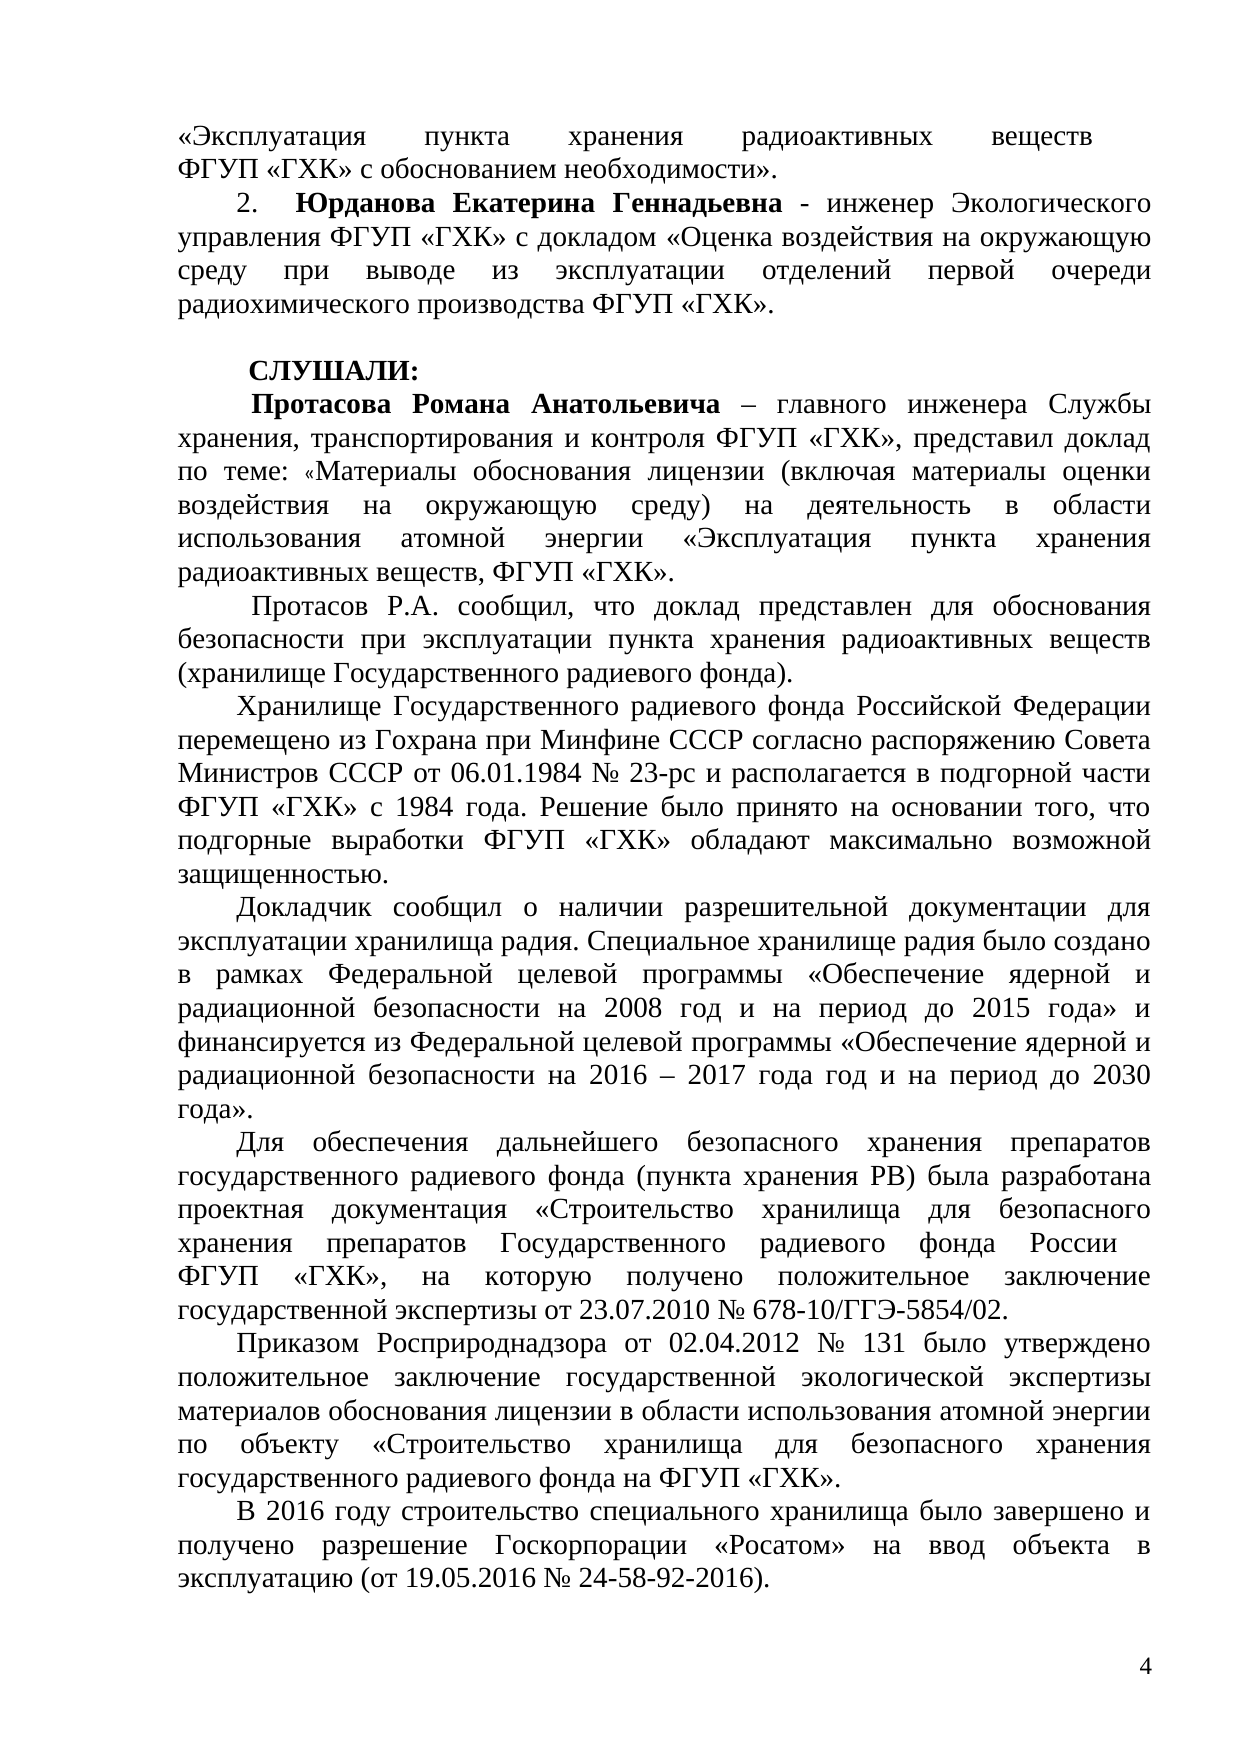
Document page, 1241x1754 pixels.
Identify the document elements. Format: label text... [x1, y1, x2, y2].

list Для обеспечения дальнейшего безопасного хранения препаратов государственного радиевого фонда (пункта хранения РВ) была разработана проектная документация «Строительство хранилища для безопасного хранения препаратов Государственного радиевого фонда России ФГУП «ГХК», на которую получено положительное заключение государственной экспертизы от 23.07.2010 № 678-10/ГГЭ-5854/02. [177, 1124, 1152, 1326]
text СЛУШАЛИ: [177, 353, 1152, 386]
list Докладчик сообщил о наличии разрешительной документации для эксплуатации хранилища радия. Специальное хранилище радия было создано в рамках Федеральной целевой программы «Обеспечение ядерной и радиационной безопасности на 2008 год и на период до 2015 года» и финансируется из Федеральной целевой программы «Обеспечение ядерной и радиационной безопасности на 2016 – 2017 года год и на период до 2030 года». [177, 889, 1152, 1124]
list Протасов Р.А. сообщил, что доклад представлен для обоснования безопасности при эксплуатации пункта хранения радиоактивных веществ (хранилище Государственного радиевого фонда). [177, 588, 1152, 688]
list Приказом Росприроднадзора от 02.04.2012 № 131 было утверждено положительное заключение государственной экологической экспертизы материалов обоснования лицензии в области использования атомной энергии по объекту «Строительство хранилища для безопасного хранения государственного радиевого фонда на ФГУП «ГХК». [177, 1326, 1152, 1493]
list В 2016 году строительство специального хранилища было завершено и получено разрешение Госкорпорации «Росатом» на ввод объекта в эксплуатацию (от 19.05.2016 № 24-58-92-2016). [177, 1493, 1152, 1594]
text Протасова Романа Анатольевича – главного инженера Службы хранения, транспортирования и контроля ФГУП «ГХК», представил доклад по теме: «Материалы обоснования лицензии (включая материалы оценки воздействия на окружающую среду) на деятельность в области использования атомной энергии «Эксплуатация пункта хранения радиоактивных веществ, ФГУП «ГХК». [177, 386, 1152, 588]
list Юрданова Екатерина Геннадьевна - инженер Экологического управления ФГУП «ГХК» с докладом «Оценка воздействия на окружающую среду при выводе из эксплуатации отделений первой очереди радиохимического производства ФГУП «ГХК». [177, 185, 1152, 319]
list Хранилище Государственного радиевого фонда Российской Федерации перемещено из Гохрана при Минфине СССР согласно распоряжению Совета Министров СССР от 06.01.1984 № 23-рc и располагается в подгорной части ФГУП «ГХК» с 1984 года. Решение было принято на основании того, что подгорные выработки ФГУП «ГХК» обладают максимально возможной защищенностью. [177, 688, 1152, 889]
